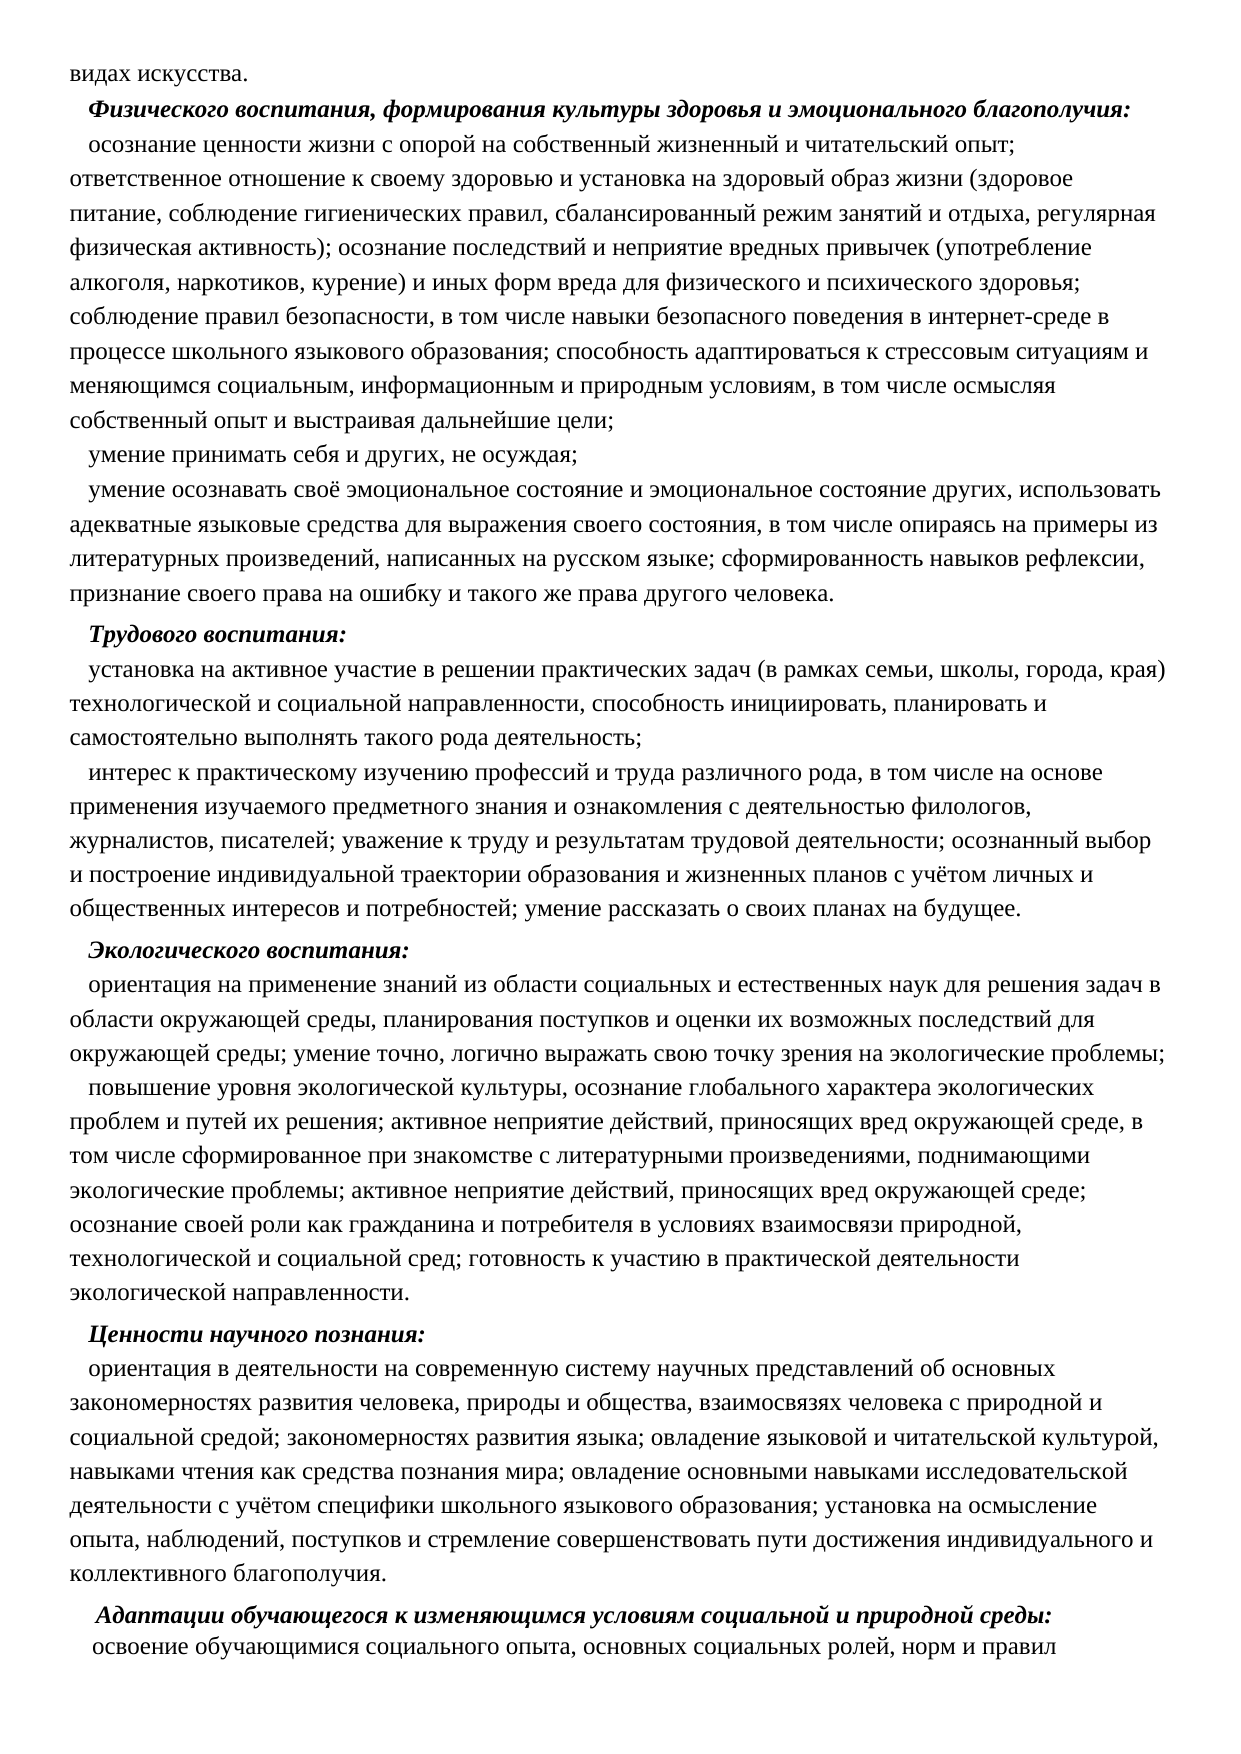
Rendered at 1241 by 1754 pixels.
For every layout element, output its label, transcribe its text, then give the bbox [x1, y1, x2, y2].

text Трудового воспитания: установка на активное участие в решении практических задач (в рамках семьи, школы, города, края) технологической и социальной направленности, способность инициировать, планировать и самостоятельно выполнять такого рода деятельность; интерес к практическому изучению профессий и труда ​раз​личного рода, в том числе на основе применения изучае​мого предметного знания и ознакомления с деятельностью филологов, журналистов, писателей; уважение к труду и результатам трудовой деятельности; осознанный выбор и построение индивидуальной траектории образования и жизненных планов с учётом личных и общественных интересов и потребностей; умение рассказать о своих планах на будущее. [69, 619, 1169, 922]
text Ценности научного познания: ориентация в деятельности на современную систему научных представлений об основных закономерностях развития чело​века, природы и общества, взаимосвязях человека с природной и социальной средой; закономерностях развития языка; овладение языковой и читательской культурой, навыками ​чтения как средства познания мира; овладение основными навыками исследовательской деятельности с учётом специфики школьного языкового образования; установка на осмысление опыта, наблюдений, поступков и стремление совершенствовать пути достижения индивидуального и коллективного благо​получия. [69, 1319, 1169, 1587]
text Физического воспитания, формирования культуры здоровья и эмоционального благополучия: осознание ценности жизни с опорой на собственный жизненный и читательский опыт; ответственное отношение к своему здоровью и установка на здоровый образ жизни (здоровое питание, соблюдение гигиенических правил, сбалансированный режим занятий и отдыха, регулярная физическая активность); осознание последствий и неприятие вредных привычек (употреб​ление алкоголя, наркотиков, курение) и иных форм вреда для физического и психического здоровья; соблюдение правил безопасности, в том числе навыки безопасного поведения в интернет-среде в процессе школьного языкового образования; способность адаптироваться к стрессовым ситуациям и меняющимся социальным, информационным и природным условиям, в том числе осмысляя собственный опыт и выстраивая дальнейшие цели; умение принимать себя и других, не осуждая; умение осознавать своё эмоциональное состояние и эмоциональное состояние других, использовать адекватные языковые средства для выражения своего состояния, в том числе опираясь на примеры из литературных произведений, написанных на русском языке; сформированность навыков рефлексии, признание своего права на ошибку и такого же права другого человека. [69, 94, 1169, 607]
text Экологического воспитания: ориентация на применение знаний из области социальных и естественных наук для решения задач в области окружающей среды, планирования поступков и оценки их возможных последствий для окружающей среды; умение точно, логично выражать свою точку зрения на экологические проблемы; повышение уровня экологической культуры, осознание глобального характера экологических проблем и путей их решения; активное неприятие действий, приносящих вред окружающей среде, в том числе сформированное при знакомстве с литературными произведениями, поднимающими экологические проблемы; активное неприятие действий, приносящих вред окружающей среде; осознание своей роли как гражданина и потребителя в условиях взаимосвязи природной, технологической и социальной сред; готовность к участию в практической деятельности экологической направленности. [69, 935, 1169, 1306]
text видах искусства. [69, 59, 1169, 87]
text Адаптации обучающегося к изменяющимся условиям социальной и природной среды: освоение обучающимися социального опыта, основных социальных ролей, норм и правил [84, 1600, 1064, 1660]
